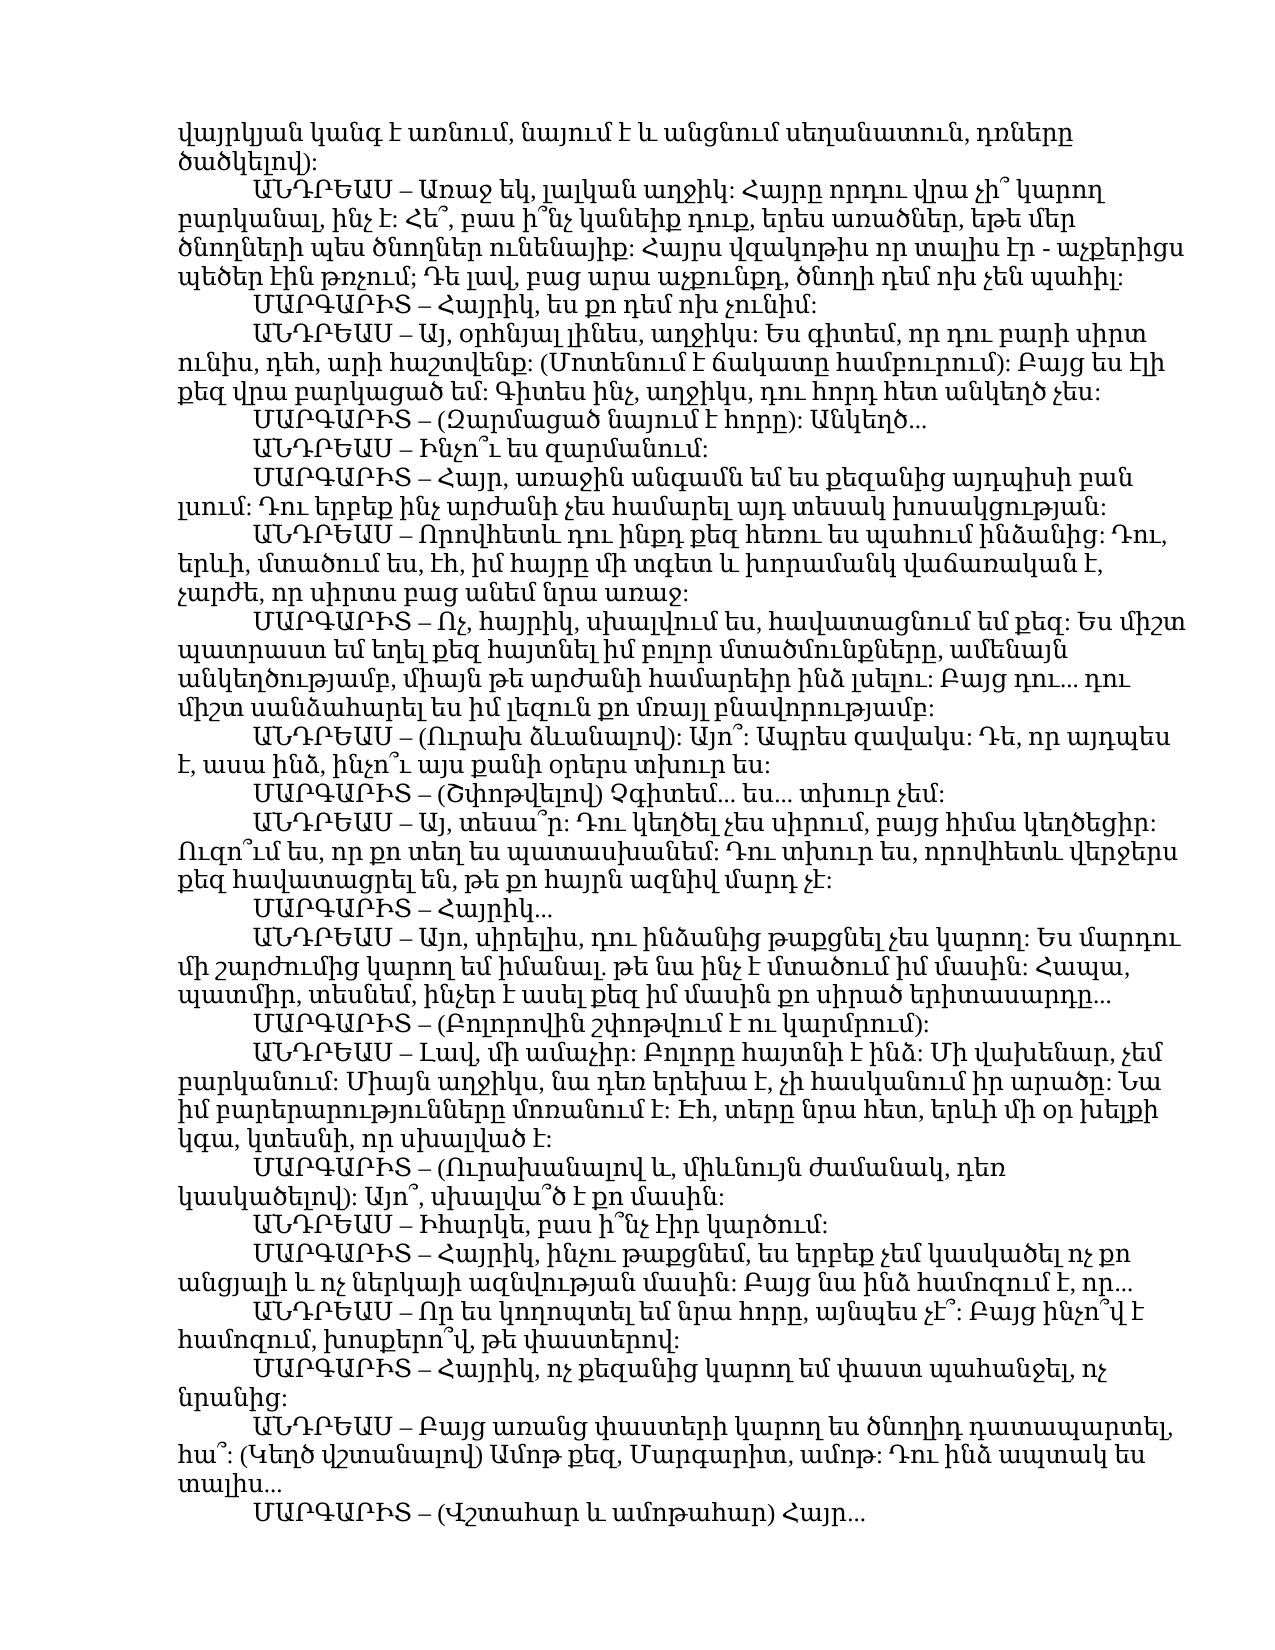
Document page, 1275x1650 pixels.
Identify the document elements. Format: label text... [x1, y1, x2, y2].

text ԱՆԴՐԵԱՍ – (Ուրախ ձևանալով): Այո՞: Ապրես զավակս: Դե, որ այդպես է, ասա ինձ, ինչո՞ւ այս քանի օրերս տխուր ես: [177, 722, 1186, 779]
text ՄԱՐԳԱՐԻՏ – Հայրիկ, ես քո դեմ ոխ չունիմ: [177, 291, 1186, 319]
text ՄԱՐԳԱՐԻՏ – (Վշտահար և ամոթահար) Հայր... [177, 1498, 1186, 1527]
text ԱՆԴՐԵԱՍ – Այ, տեսա՞ր: Դու կեղծել չես սիրում, բայց հիմա կեղծեցիր: Ուզո՞ւմ ես, որ քո տեղ ես պատասխանեմ: Դու տխուր ես, որովհետև վերջերս քեզ հավատացրել են, թե քո հայրն ազնիվ մարդ չէ: [177, 808, 1186, 894]
text ՄԱՐԳԱՐԻՏ – (Ուրախանալով և, միևնույն ժամանակ, դեռ կասկածելով): Այո՞, սխալվա՞ծ է քո մասին: [177, 1153, 1186, 1211]
text ԱՆԴՐԵԱՍ – Առաջ եկ, լալկան աղջիկ: Հայրը որդու վրա չի՞ կարող բարկանալ, ինչ է: Հե՞, բաս ի՞նչ կանեիք դուք, երես առածներ, եթե մեր ծնողների պես ծնողներ ունենայիք: Հայրս վզակոթիս որ տալիս էր - աչքերիցս պեծեր էին թռչում; Դե լավ, բաց արա աչքունքդ, ծնողի դեմ ոխ չեն պահիլ: [177, 176, 1186, 291]
text ՄԱՐԳԱՐԻՏ – (Բոլորովին շփոթվում է ու կարմրում): [177, 1009, 1186, 1038]
text ԱՆԴՐԵԱՍ – Լավ, մի ամաչիր: Բոլորը հայտնի է ինձ: Մի վախենար, չեմ բարկանում: Միայն աղջիկս, նա դեռ երեխա է, չի հասկանում իր արածը: Նա իմ բարերարությունները մոռանում է: Էհ, տերը նրա հետ, երևի մի օր խելքի կգա, կտեսնի, որ սխալված է: [177, 1038, 1186, 1153]
text ՄԱՐԳԱՐԻՏ – Հայր, առաջին անգամն եմ ես քեզանից այդպիսի բան լսում: Դու երբեք ինչ արժանի չես համարել այդ տեսակ խոսակցության: [177, 463, 1186, 521]
text ՄԱՐԳԱՐԻՏ – (Շփոթվելով) Չգիտեմ... ես... տխուր չեմ: [177, 779, 1186, 808]
text ԱՆԴՐԵԱՍ – Բայց առանց փաստերի կարող ես ծնողիդ դատապարտել, հա՞: (Կեղծ վշտանալով) Ամոթ քեզ, Մարգարիտ, ամոթ: Դու ինձ ապտակ ես տալիս... [177, 1412, 1186, 1498]
text ԱՆԴՐԵԱՍ – Ինչո՞ւ ես զարմանում: [177, 434, 1186, 463]
text ՄԱՐԳԱՐԻՏ – Հայրիկ, ոչ քեզանից կարող եմ փաստ պահանջել, ոչ նրանից: [177, 1354, 1186, 1412]
text ԱՆԴՐԵԱՍ – Իհարկե, բաս ի՞նչ էիր կարծում: [177, 1211, 1186, 1239]
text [177, 118, 1186, 176]
text ԱՆԴՐԵԱՍ – Այ, օրհնյալ լինես, աղջիկս: Ես գիտեմ, որ դու բարի սիրտ ունիս, դեհ, արի հաշտվենք: (Մոտենում է ճակատը համբուրում): Բայց ես էլի քեզ վրա բարկացած եմ: Գիտես ինչ, աղջիկս, դու հորդ հետ անկեղծ չես: [177, 319, 1186, 406]
text ՄԱՐԳԱՐԻՏ – Հայրիկ, ինչու թաքցնեմ, ես երբեք չեմ կասկածել ոչ քո անցյալի և ոչ ներկայի ազնվության մասին: Բայց նա ինձ համոզում է, որ... [177, 1239, 1186, 1297]
text ՄԱՐԳԱՐԻՏ – (Զարմացած նայում է հորը): Անկեղծ... [177, 406, 1186, 434]
text ԱՆԴՐԵԱՍ – Որ ես կողոպտել եմ նրա հորը, այնպես չէ՞: Բայց ինչո՞վ է համոզում, խոսքերո՞վ, թե փաստերով: [177, 1297, 1186, 1354]
text ԱՆԴՐԵԱՍ – Այո, սիրելիս, դու ինձանից թաքցնել չես կարող: Ես մարդու մի շարժումից կարող եմ իմանալ. թե նա ինչ է մտածում իմ մասին: Հապա, պատմիր, տեսնեմ, ինչեր է ասել քեզ իմ մասին քո սիրած երիտասարդը... [177, 923, 1186, 1009]
text ՄԱՐԳԱՐԻՏ – Հայրիկ... [177, 894, 1186, 923]
text ՄԱՐԳԱՐԻՏ – Ոչ, հայրիկ, սխալվում ես, հավատացնում եմ քեզ: Ես միշտ պատրաստ եմ եղել քեզ հայտնել իմ բոլոր մտածմունքները, ամենայն անկեղծությամբ, միայն թե արժանի համարեիր ինձ լսելու: Բայց դու... դու միշտ սանձահարել ես իմ լեզուն քո մռայլ բնավորությամբ: [177, 607, 1186, 722]
text ԱՆԴՐԵԱՍ – Որովհետև դու ինքդ քեզ հեռու ես պահում ինձանից: Դու, երևի, մտածում ես, էհ, իմ հայրը մի տգետ և խորամանկ վաճառական է, չարժե, որ սիրտս բաց անեմ նրա առաջ: [177, 521, 1186, 607]
